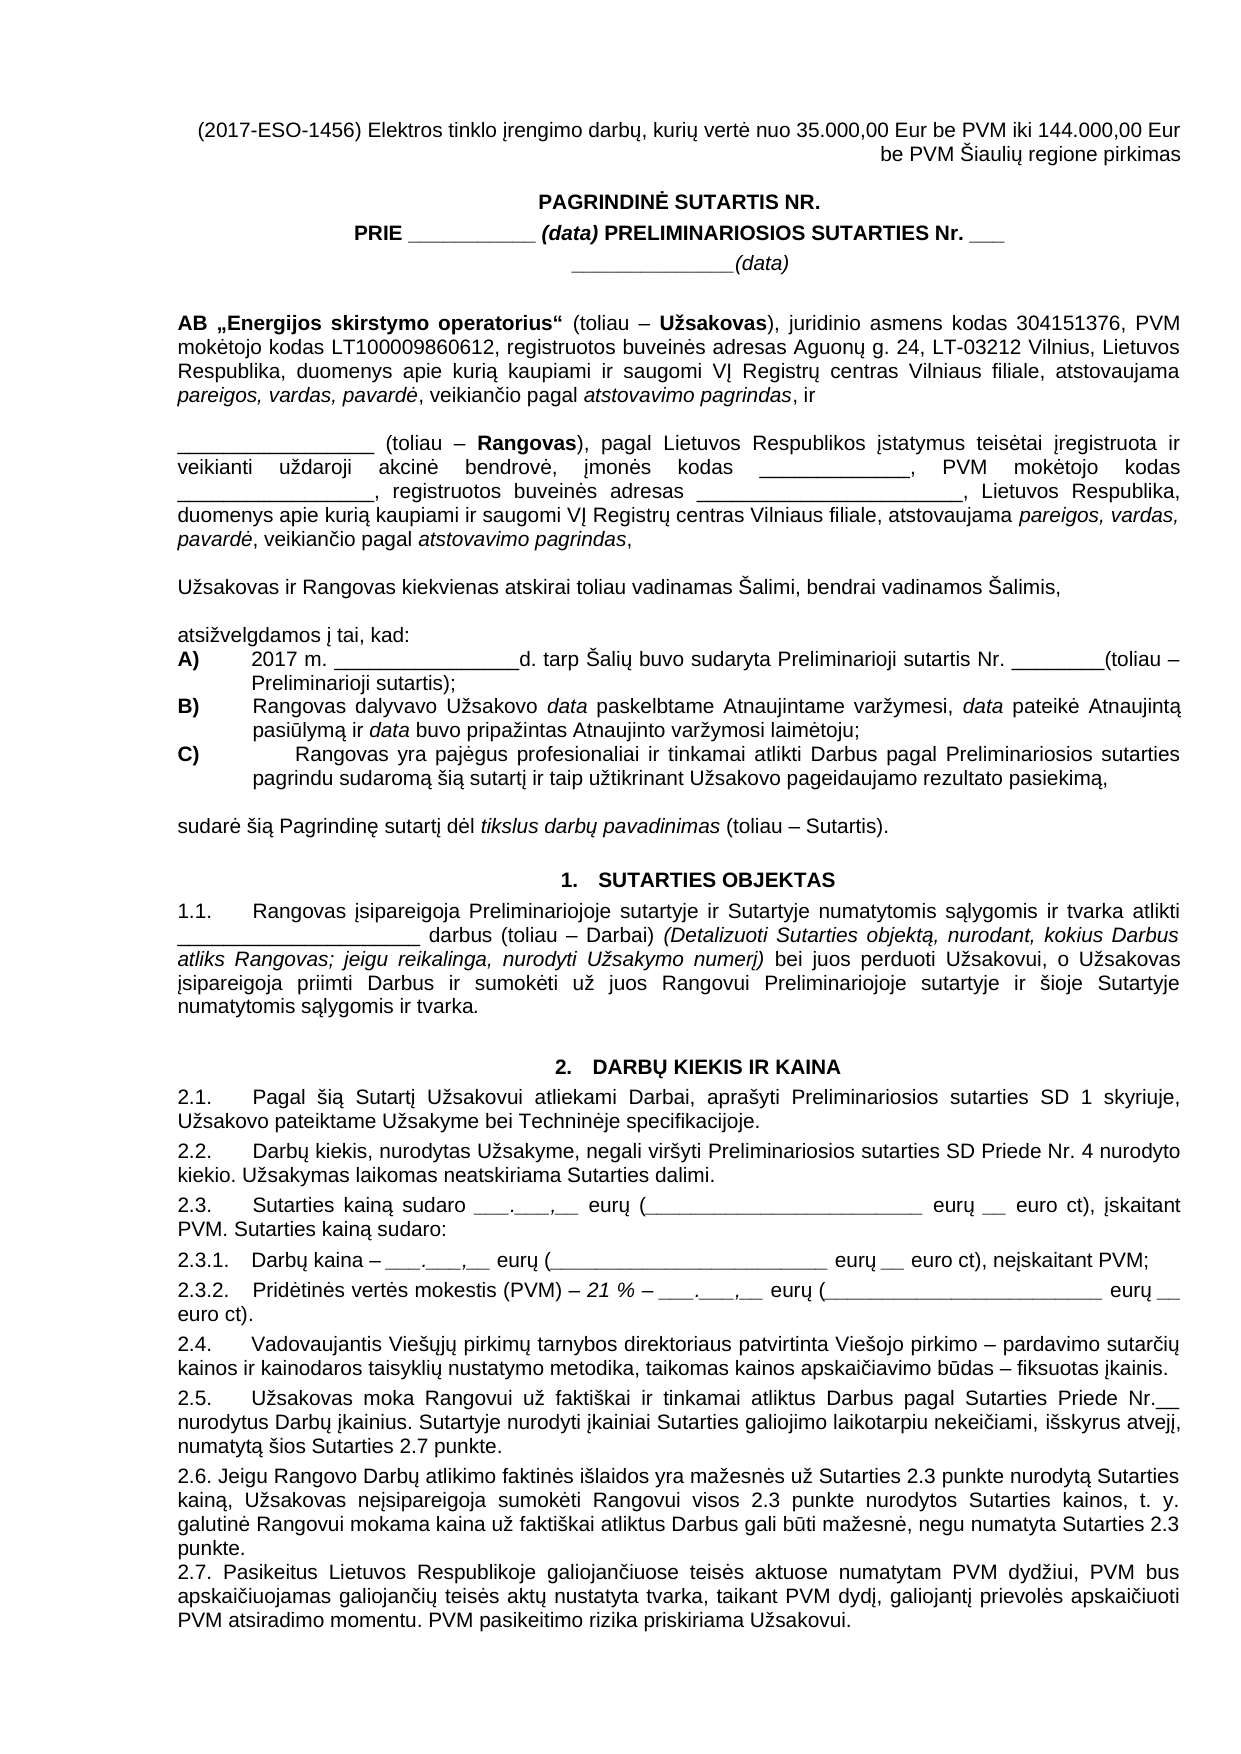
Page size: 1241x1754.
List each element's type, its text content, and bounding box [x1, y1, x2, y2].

text A) 2017 m. ________________d. tarp Šalių buvo sudaryta Preliminarioji sutartis Nr. ________(toliau – Preliminarioji sutartis); [177, 646, 1181, 694]
list Vadovaujantis Viešųjų pirkimų tarnybos direktoriaus patvirtinta Viešojo pirkimo – pardavimo sutarčių kainos ir kainodaros taisyklių nustatymo metodika, taikomas kainos apskaičiavimo būdas – fiksuotas įkainis. [177, 1332, 1181, 1380]
list Pridėtinės vertės mokestis (PVM) – 21 % – ___.___,__ eurų (________________________ eurų __ euro ct). [177, 1278, 1181, 1326]
list Užsakovas moka Rangovui už faktiškai ir tinkamai atliktus Darbus pagal Sutarties Priede Nr.__ nurodytus Darbų įkainius. Sutartyje nurodyti įkainiai Sutarties galiojimo laikotarpiu nekeičiami, išskyrus atvejį, numatytą šios Sutarties 2.7 punkte. [177, 1386, 1181, 1458]
text Užsakovas ir Rangovas kiekvienas atskirai toliau vadinamas Šalimi, bendrai vadinamos Šalimis, [177, 574, 1181, 598]
text ______________(data) [177, 251, 1181, 274]
text 2.6. Jeigu Rangovo Darbų atlikimo faktinės išlaidos yra mažesnės už Sutarties 2.3 punkte nurodytą Sutarties kainą, Užsakovas neįsipareigoja sumokėti Rangovui visos 2.3 punkte nurodytos Sutarties kainos, t. y. galutinė Rangovui mokama kaina už faktiškai atliktus Darbus gali būti mažesnė, negu numatyta Sutarties 2.3 punkte. [177, 1464, 1181, 1560]
list Pagal šią Sutartį Užsakovui atliekami Darbai, aprašyti Preliminariosios sutarties SD 1 skyriuje, Užsakovo pateiktame Užsakyme bei Techninėje specifikacijoje. [177, 1085, 1181, 1133]
list Rangovas įsipareigoja Preliminariojoje sutartyje ir Sutartyje numatytomis sąlygomis ir tvarka atlikti _____________________ darbus (toliau – Darbai) (Detalizuoti Sutarties objektą, nurodant, kokius Darbus atliks Rangovas; jeigu reikalinga, nurodyti Užsakymo numerį) bei juos perduoti Užsakovui, o Užsakovas įsipareigoja priimti Darbus ir sumokėti už juos Rangovui Preliminariojoje sutartyje ir šioje Sutartyje numatytomis sąlygomis ir tvarka. [177, 898, 1181, 1018]
text AB „Energijos skirstymo operatorius“ (toliau – Užsakovas), juridinio asmens kodas 304151376, PVM mokėtojo kodas LT100009860612, registruotos buveinės adresas Aguonų g. 24, LT-03212 Vilnius, Lietuvos Respublika, duomenys apie kurią kaupiami ir saugomi VĮ Registrų centras Vilniaus filiale, atstovaujama pareigos, vardas, pavardė, veikiančio pagal atstovavimo pagrindas, ir [177, 311, 1181, 407]
list Darbų kaina – ___.___,__ eurų (________________________ eurų __ euro ct), neįskaitant PVM; [177, 1247, 1181, 1271]
text PAGRINDINĖ SUTARTIS NR. [177, 190, 1181, 214]
list Sutarties kainą sudaro ___.___,__ eurų (________________________ eurų __ euro ct), įskaitant PVM. Sutarties kainą sudaro: [177, 1193, 1181, 1241]
text sudarė šią Pagrindinę sutartį dėl tikslus darbų pavadinimas (toliau – Sutartis). [177, 814, 1181, 838]
list SUTARTIES OBJEKTAS [215, 868, 1181, 892]
text C) Rangovas yra pajėgus profesionaliai ir tinkamai atlikti Darbus pagal Preliminariosios sutarties pagrindu sudaromą šią sutartį ir taip užtikrinant Užsakovo pageidaujamo rezultato pasiekimą, [177, 742, 1181, 790]
text _________________ (toliau – Rangovas), pagal Lietuvos Respublikos įstatymus teisėtai įregistruota ir veikianti uždaroji akcinė bendrovė, įmonės kodas _____________, PVM mokėtojo kodas _________________, registruotos buveinės adresas _______________________, Lietuvos Respublika, duomenys apie kurią kaupiami ir saugomi VĮ Registrų centras Vilniaus filiale, atstovaujama pareigos, vardas, pavardė, veikiančio pagal atstovavimo pagrindas, [177, 431, 1181, 551]
text 2.7. Pasikeitus Lietuvos Respublikoje galiojančiuose teisės aktuose numatytam PVM dydžiui, PVM bus apskaičiuojamas galiojančių teisės aktų nustatyta tvarka, taikant PVM dydį, galiojantį prievolės apskaičiuoti PVM atsiradimo momentu. PVM pasikeitimo rizika priskiriama Užsakovui. [177, 1560, 1181, 1632]
text atsižvelgdamos į tai, kad: [177, 622, 1181, 646]
text B) Rangovas dalyvavo Užsakovo data paskelbtame Atnaujintame varžymesi, data pateikė Atnaujintą pasiūlymą ir data buvo pripažintas Atnaujinto varžymosi laimėtoju; [177, 694, 1181, 742]
text PRIE ___________ (data) PRELIMINARIOSIOS SUTARTIES Nr. ___ [177, 220, 1181, 244]
list Darbų kiekis, nurodytas Užsakyme, negali viršyti Preliminariosios sutarties SD Priede Nr. 4 nurodyto kiekio. Užsakymas laikomas neatskiriama Sutarties dalimi. [177, 1139, 1181, 1187]
list DARBŲ KIEKIS IR KAINA [215, 1055, 1181, 1079]
